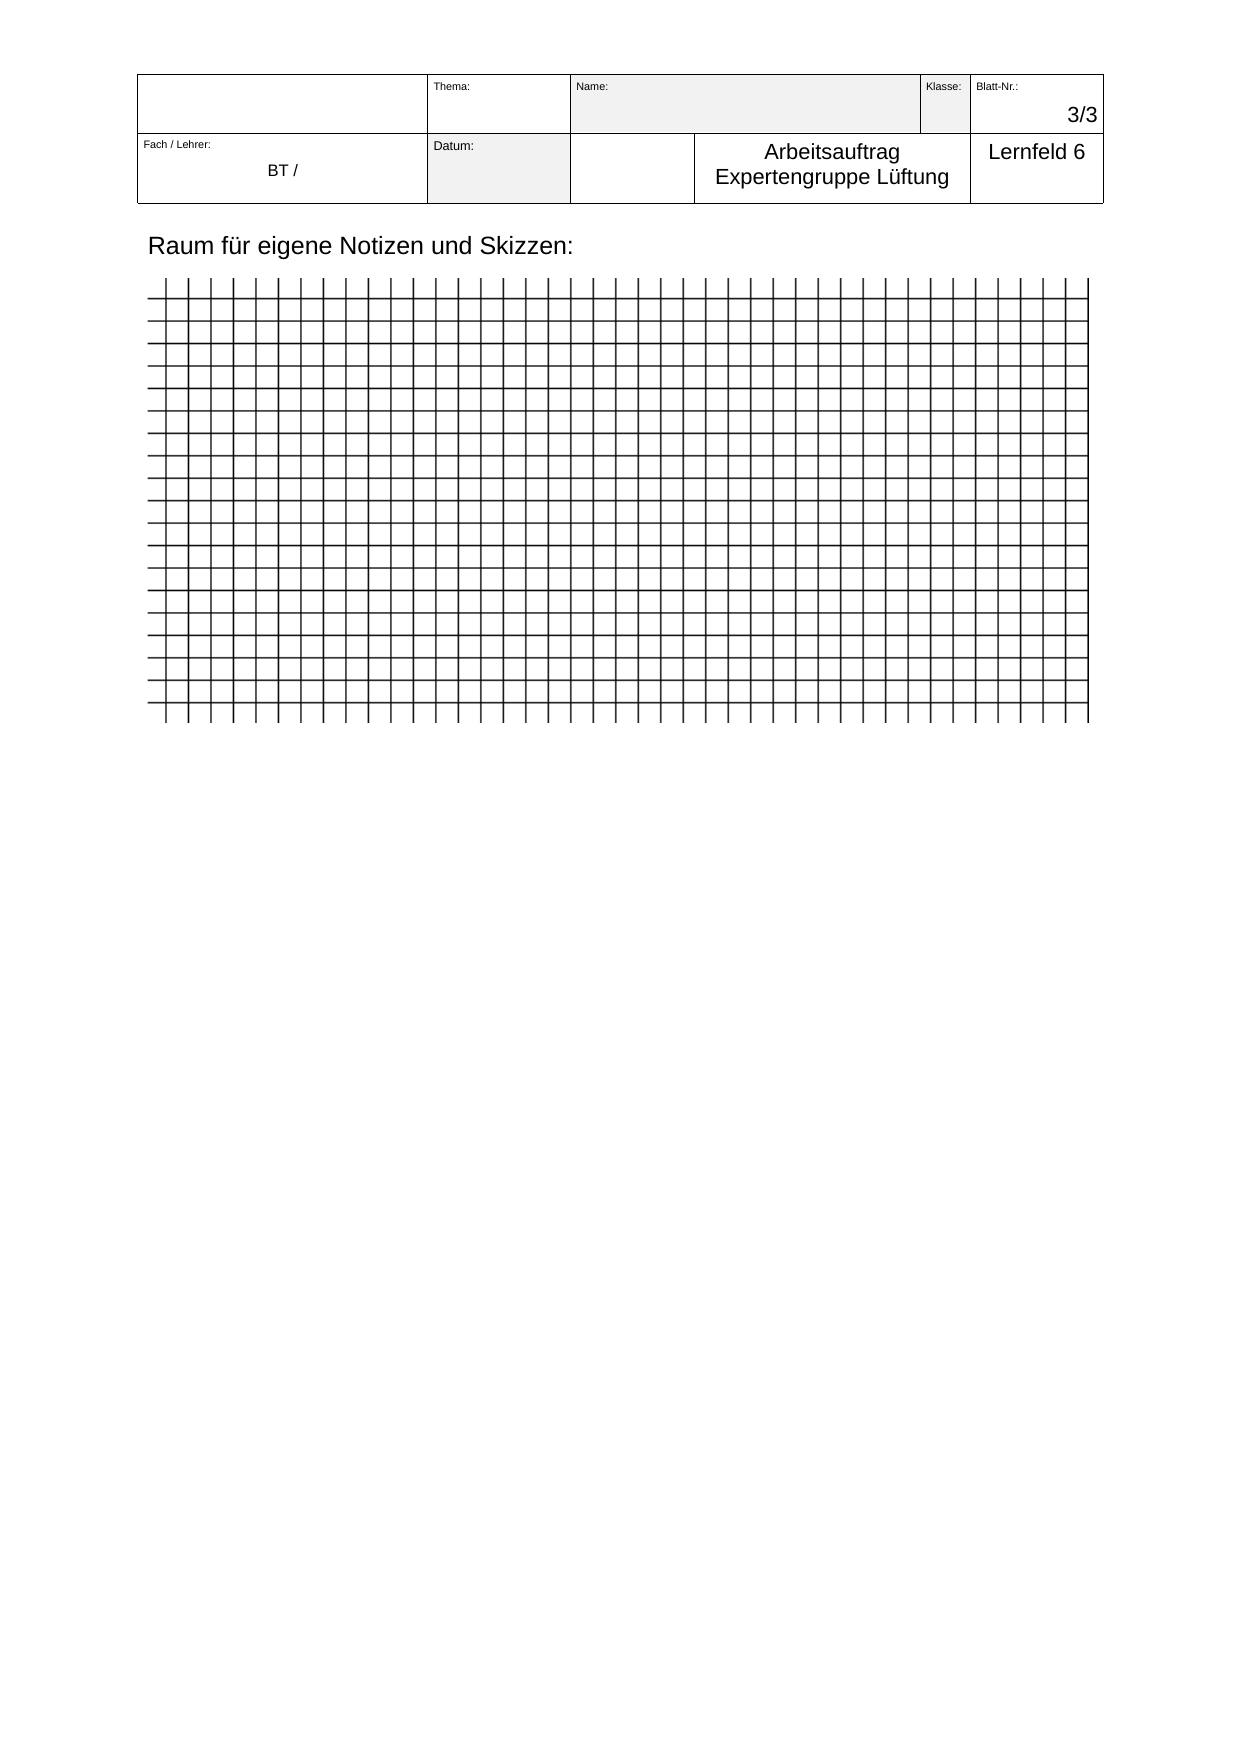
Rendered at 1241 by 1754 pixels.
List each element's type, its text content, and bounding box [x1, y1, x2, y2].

picture [147, 278, 1089, 723]
text Raum für eigene Notizen und Skizzen: [148, 231, 1093, 260]
